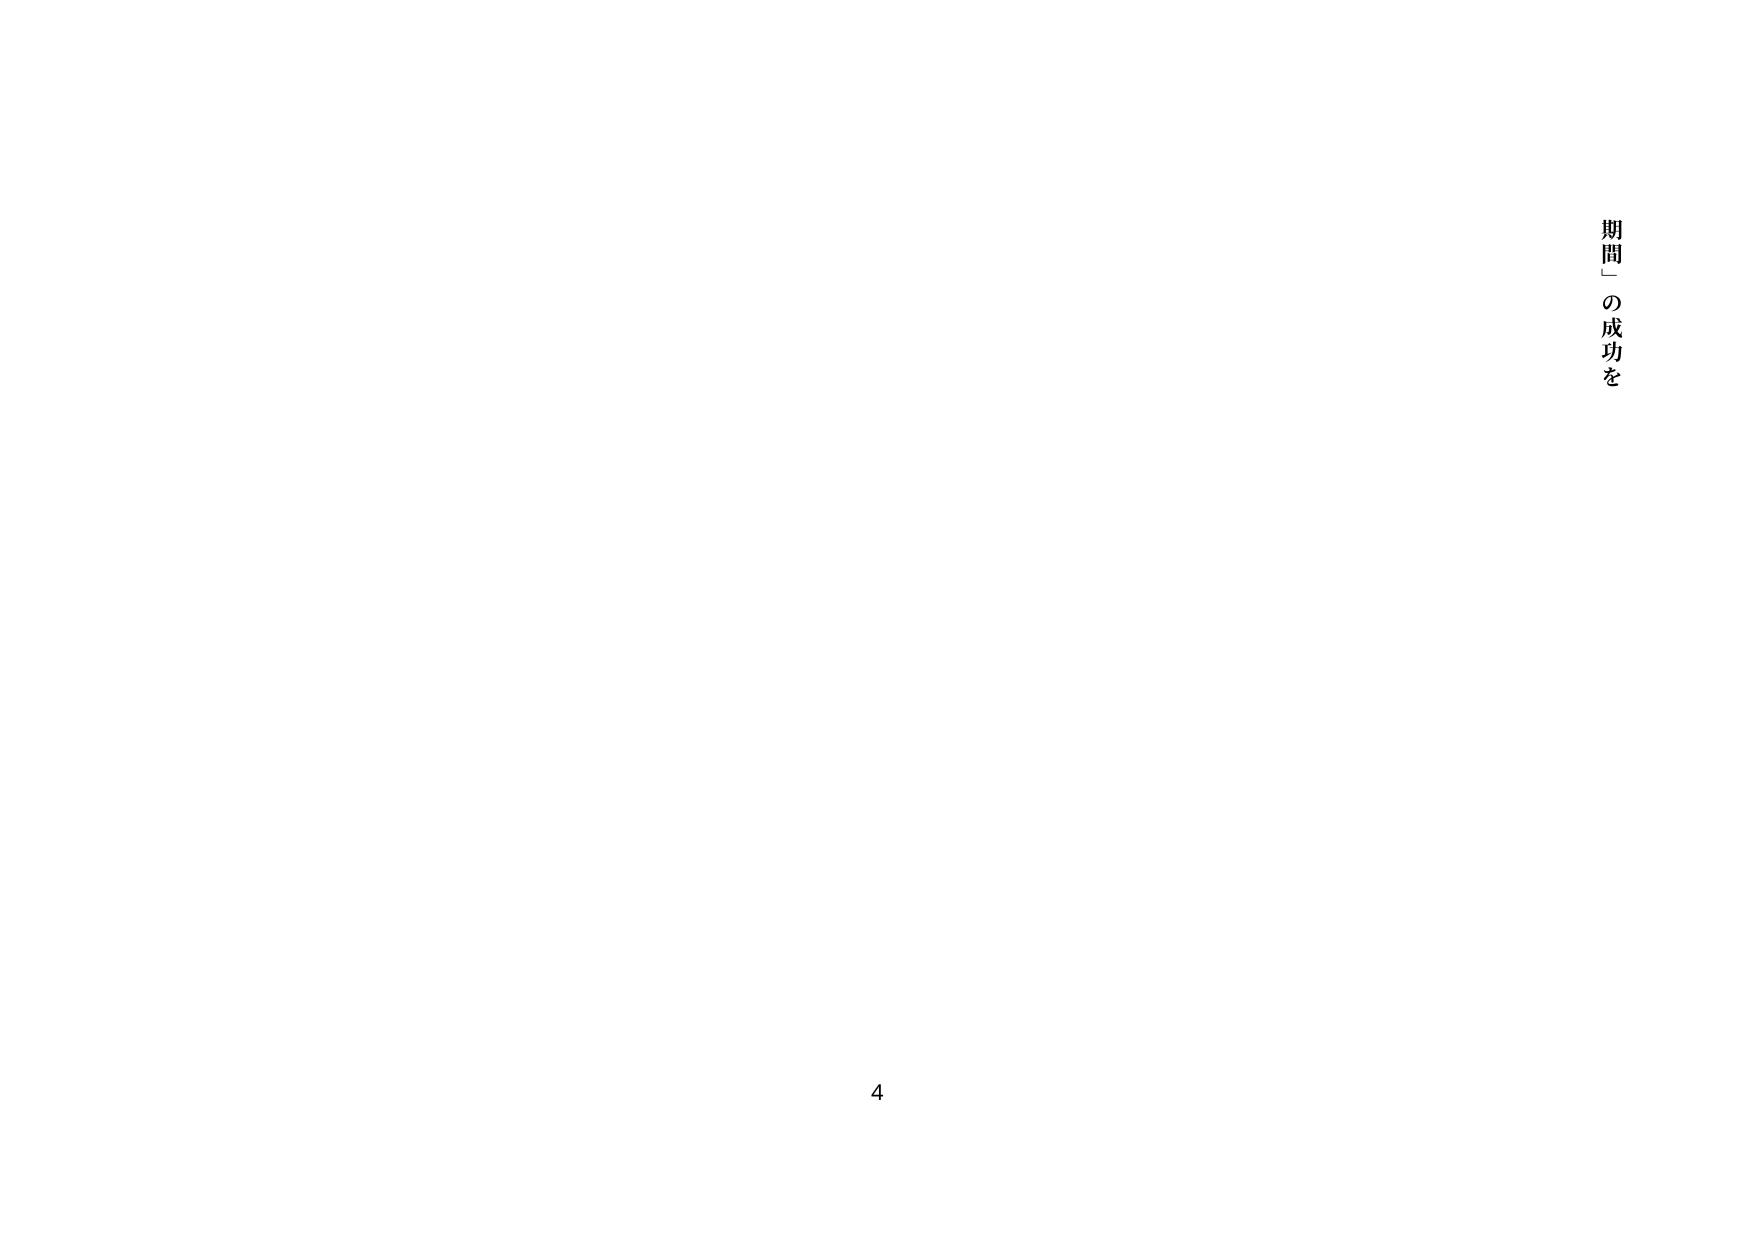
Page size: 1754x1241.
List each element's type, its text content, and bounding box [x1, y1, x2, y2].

text （５）日本にとっても、党にとっても命運がかかった重要な時期――「特別期間」の成功を [1590, 219, 1635, 1051]
